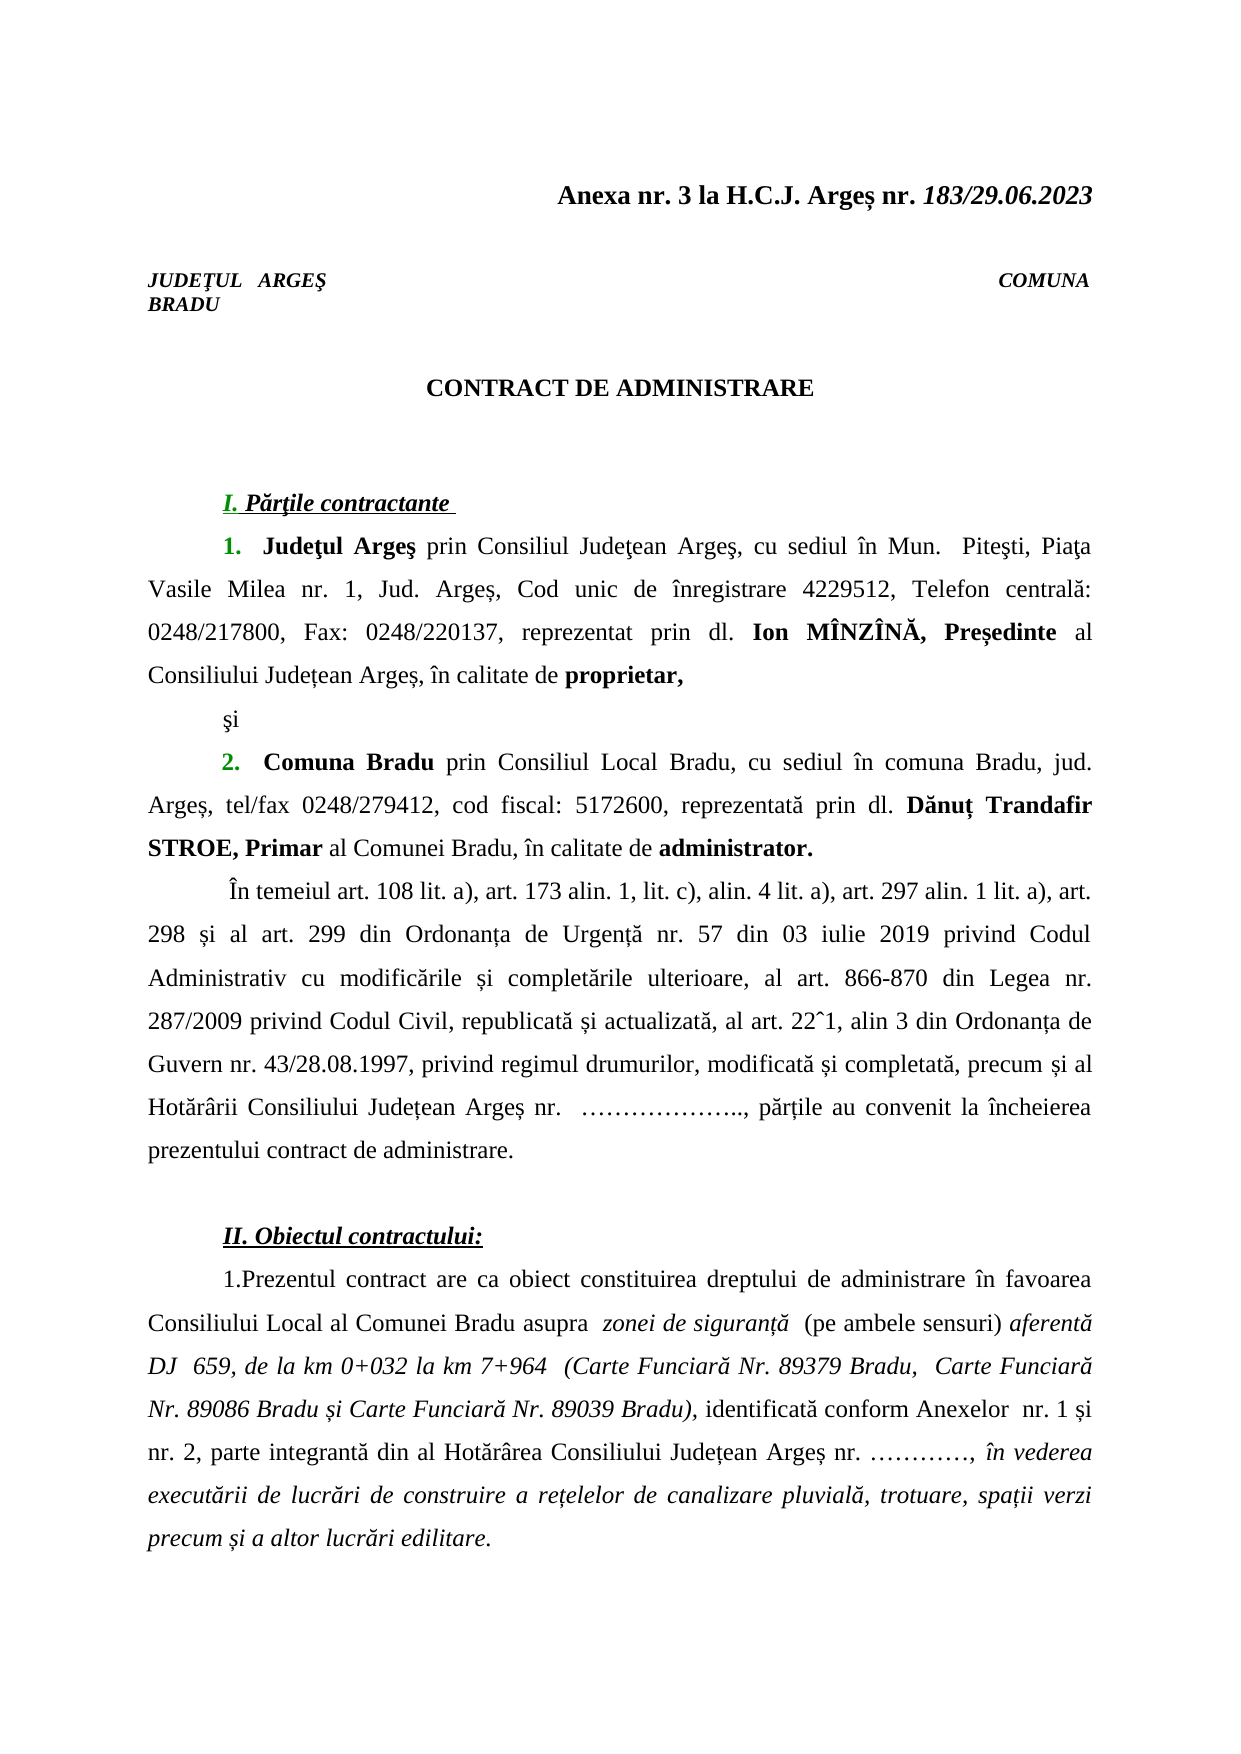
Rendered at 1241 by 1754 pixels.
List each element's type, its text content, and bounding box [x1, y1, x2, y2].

text 2. Comuna Bradu prin Consiliul Local Bradu, cu sediul în comuna Bradu, jud. Argeș, tel/fax 0248/279412, cod fiscal: 5172600, reprezentată prin dl. Dănuț Trandafir STROE, Primar al Comunei Bradu, în calitate de administrator. [148, 747, 1093, 862]
text şi [148, 704, 1093, 732]
text În temeiul art. 108 lit. a), art. 173 alin. 1, lit. c), alin. 4 lit. a), art. 297 alin. 1 lit. a), art. 298 și al art. 299 din Ordonanța de Urgență nr. 57 din 03 iulie 2019 privind Codul Administrativ cu modificările și completările ulterioare, al art. 866-870 din Legea nr. 287/2009 privind Codul Civil, republicată și actualizată, al art. 22ˆ1, alin 3 din Ordonanța de Guvern nr. 43/28.08.1997, privind regimul drumurilor, modificată și completată, precum și al Hotărârii Consiliului Județean Argeș nr. ……………….., părțile au convenit la încheierea prezentului contract de administrare. [148, 876, 1093, 1164]
text Anexa nr. 3 la H.C.J. Argeș nr. 183/29.06.2023 [148, 179, 1093, 210]
text CONTRACT DE ADMINISTRARE [148, 373, 1093, 402]
text I. Părţile contractante [148, 488, 1093, 517]
text 1. Judeţul Argeş prin Consiliul Judeţean Argeş, cu sediul în Mun. Piteşti, Piaţa Vasile Milea nr. 1, Jud. Argeș, Cod unic de înregistrare 4229512, Telefon centrală: 0248/217800, Fax: 0248/220137, reprezentat prin dl. Ion MÎNZÎNĂ, Președinte al Consiliului Județean Argeș, în calitate de proprietar, [148, 531, 1093, 689]
text JUDEŢUL ARGEŞ COMUNA BRADU [148, 267, 1093, 316]
text II. Obiectul contractului: [148, 1221, 1093, 1250]
text 1.Prezentul contract are ca obiect constituirea dreptului de administrare în favoarea Consiliului Local al Comunei Bradu asupra zonei de siguranță (pe ambele sensuri) aferentă DJ 659, de la km 0+032 la km 7+964 (Carte Funciară Nr. 89379 Bradu, Carte Funciară Nr. 89086 Bradu și Carte Funciară Nr. 89039 Bradu), identificată conform Anexelor nr. 1 și nr. 2, parte integrantă din al Hotărârea Consiliului Județean Argeș nr. …………, în vederea executării de lucrări de construire a rețelelor de canalizare pluvială, trotuare, spații verzi precum și a altor lucrări edilitare. [148, 1264, 1093, 1552]
